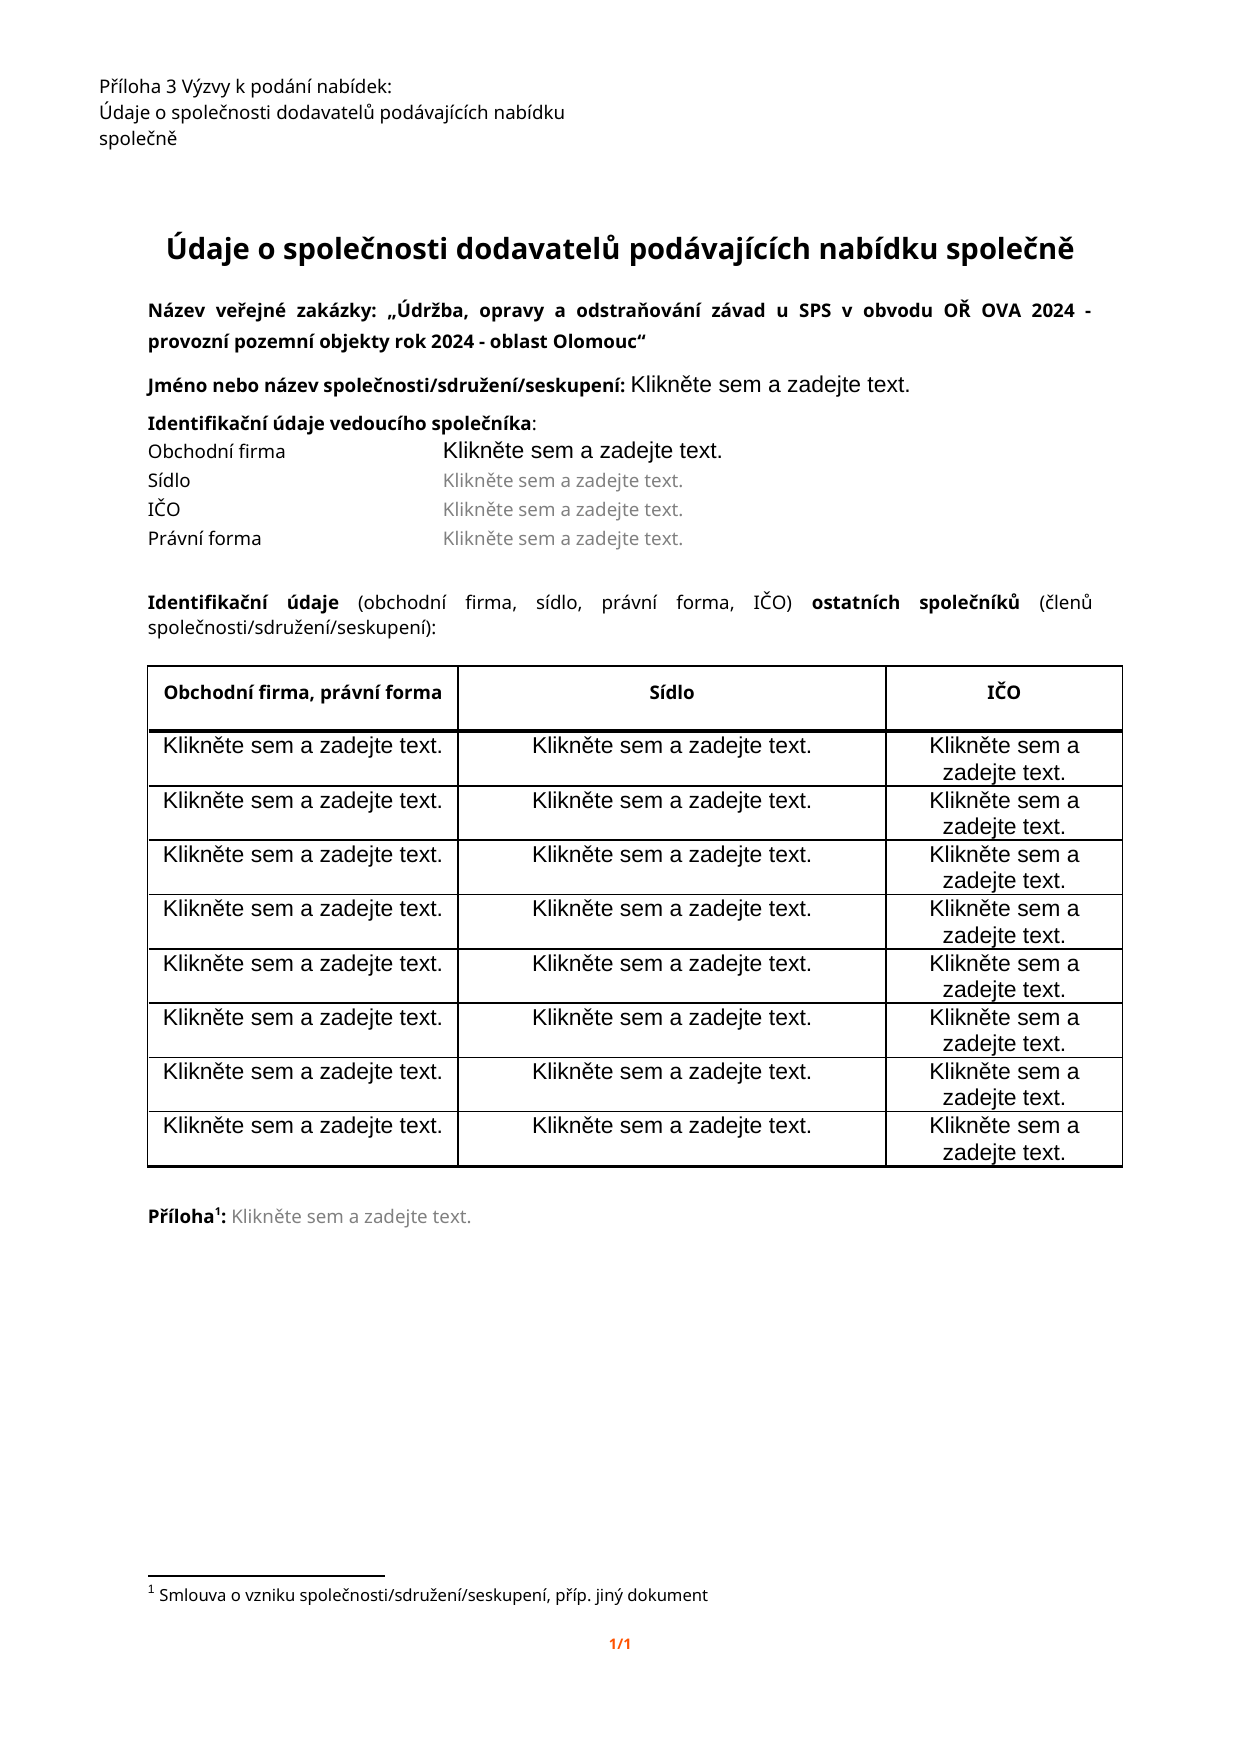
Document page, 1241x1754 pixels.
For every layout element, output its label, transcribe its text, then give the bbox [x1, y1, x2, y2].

text IČO [148, 494, 1093, 523]
text Název veřejné zakázky: „Údržba, opravy a odstraňování závad u SPS v obvodu OŘ OVA 2024 - provozní pozemní objekty rok 2024 - oblast Olomouc“ [148, 293, 1093, 355]
text Sídlo [148, 465, 1093, 494]
title Údaje o společnosti dodavatelů podávajících nabídku společně [148, 228, 1093, 268]
table_header Obchodní firma, právní forma [148, 667, 457, 729]
text Příloha: [148, 1203, 1093, 1228]
text Identifikační údaje (obchodní firma, sídlo, právní forma, IČO) ostatních společníků (členů společnosti/sdružení/seskupení): [148, 590, 1093, 640]
text Identifikační údaje vedoucího společníka: [148, 411, 1093, 436]
table_header IČO [887, 667, 1122, 729]
table_header Sídlo [459, 667, 885, 729]
text Právní forma [148, 523, 1093, 552]
text Jméno nebo název společnosti/sdružení/seskupení: [148, 367, 1093, 398]
text Obchodní firma [148, 436, 1093, 465]
